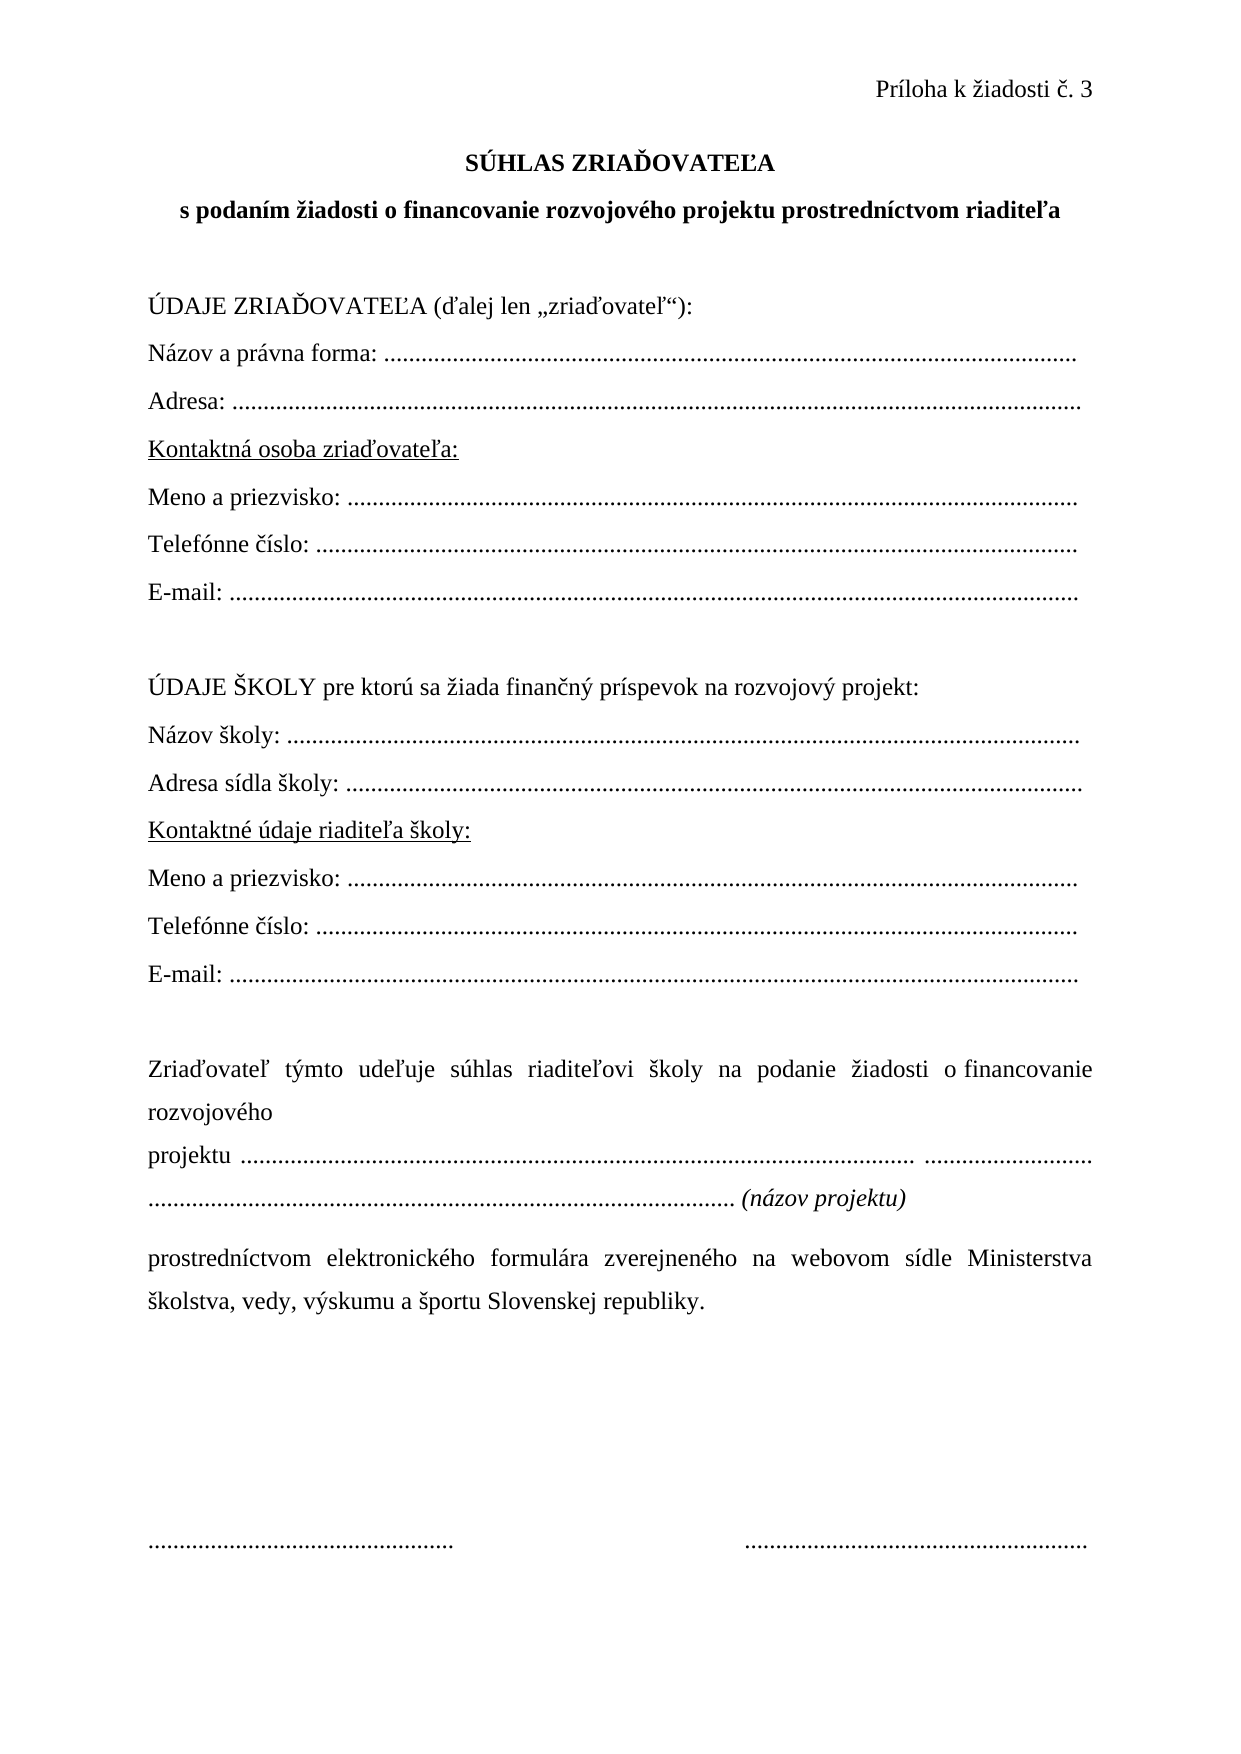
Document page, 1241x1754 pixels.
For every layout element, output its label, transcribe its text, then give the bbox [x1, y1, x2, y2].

text Adresa sídla školy: ...................................................................................................................... [148, 768, 1093, 797]
text Adresa: ........................................................................................................................................ [148, 386, 1093, 415]
text ÚDAJE ZRIAĎOVATEĽA (ďalej len „zriaďovateľ“): [148, 291, 1093, 319]
text Kontaktná osoba zriaďovateľa: [148, 434, 1093, 463]
text ................................................. ....................................................... [148, 1526, 1093, 1554]
text SÚHLAS ZRIAĎOVATEĽA [148, 148, 1093, 176]
text Meno a priezvisko: ..................................................................................................................... [148, 482, 1093, 510]
text Meno a priezvisko: ..................................................................................................................... [148, 863, 1093, 892]
text Kontaktné údaje riaditeľa školy: [148, 816, 1093, 844]
text s podaním žiadosti o financovanie rozvojového projektu prostredníctvom riaditeľa [148, 195, 1093, 224]
text prostredníctvom elektronického formulára zverejneného na webovom sídle Ministerstva školstva, vedy, výskumu a športu Slovenskej republiky. [148, 1243, 1093, 1315]
text Názov a právna forma: ............................................................................................................... [148, 338, 1093, 367]
text Zriaďovateľ týmto udeľuje súhlas riaditeľovi školy na podanie žiadosti o financovanie rozvojového projektu ............................................................................................................ ......................................................................................................................... (názov projektu) [148, 1054, 1093, 1212]
text ÚDAJE ŠKOLY pre ktorú sa žiada finančný príspevok na rozvojový projekt: [148, 672, 1093, 701]
text Telefónne číslo: .......................................................................................................................... [148, 911, 1093, 940]
text Telefónne číslo: .......................................................................................................................... [148, 529, 1093, 558]
text Názov školy: ............................................................................................................................... [148, 720, 1093, 749]
text E-mail: ........................................................................................................................................ [148, 577, 1093, 606]
text E-mail: ........................................................................................................................................ [148, 959, 1093, 987]
